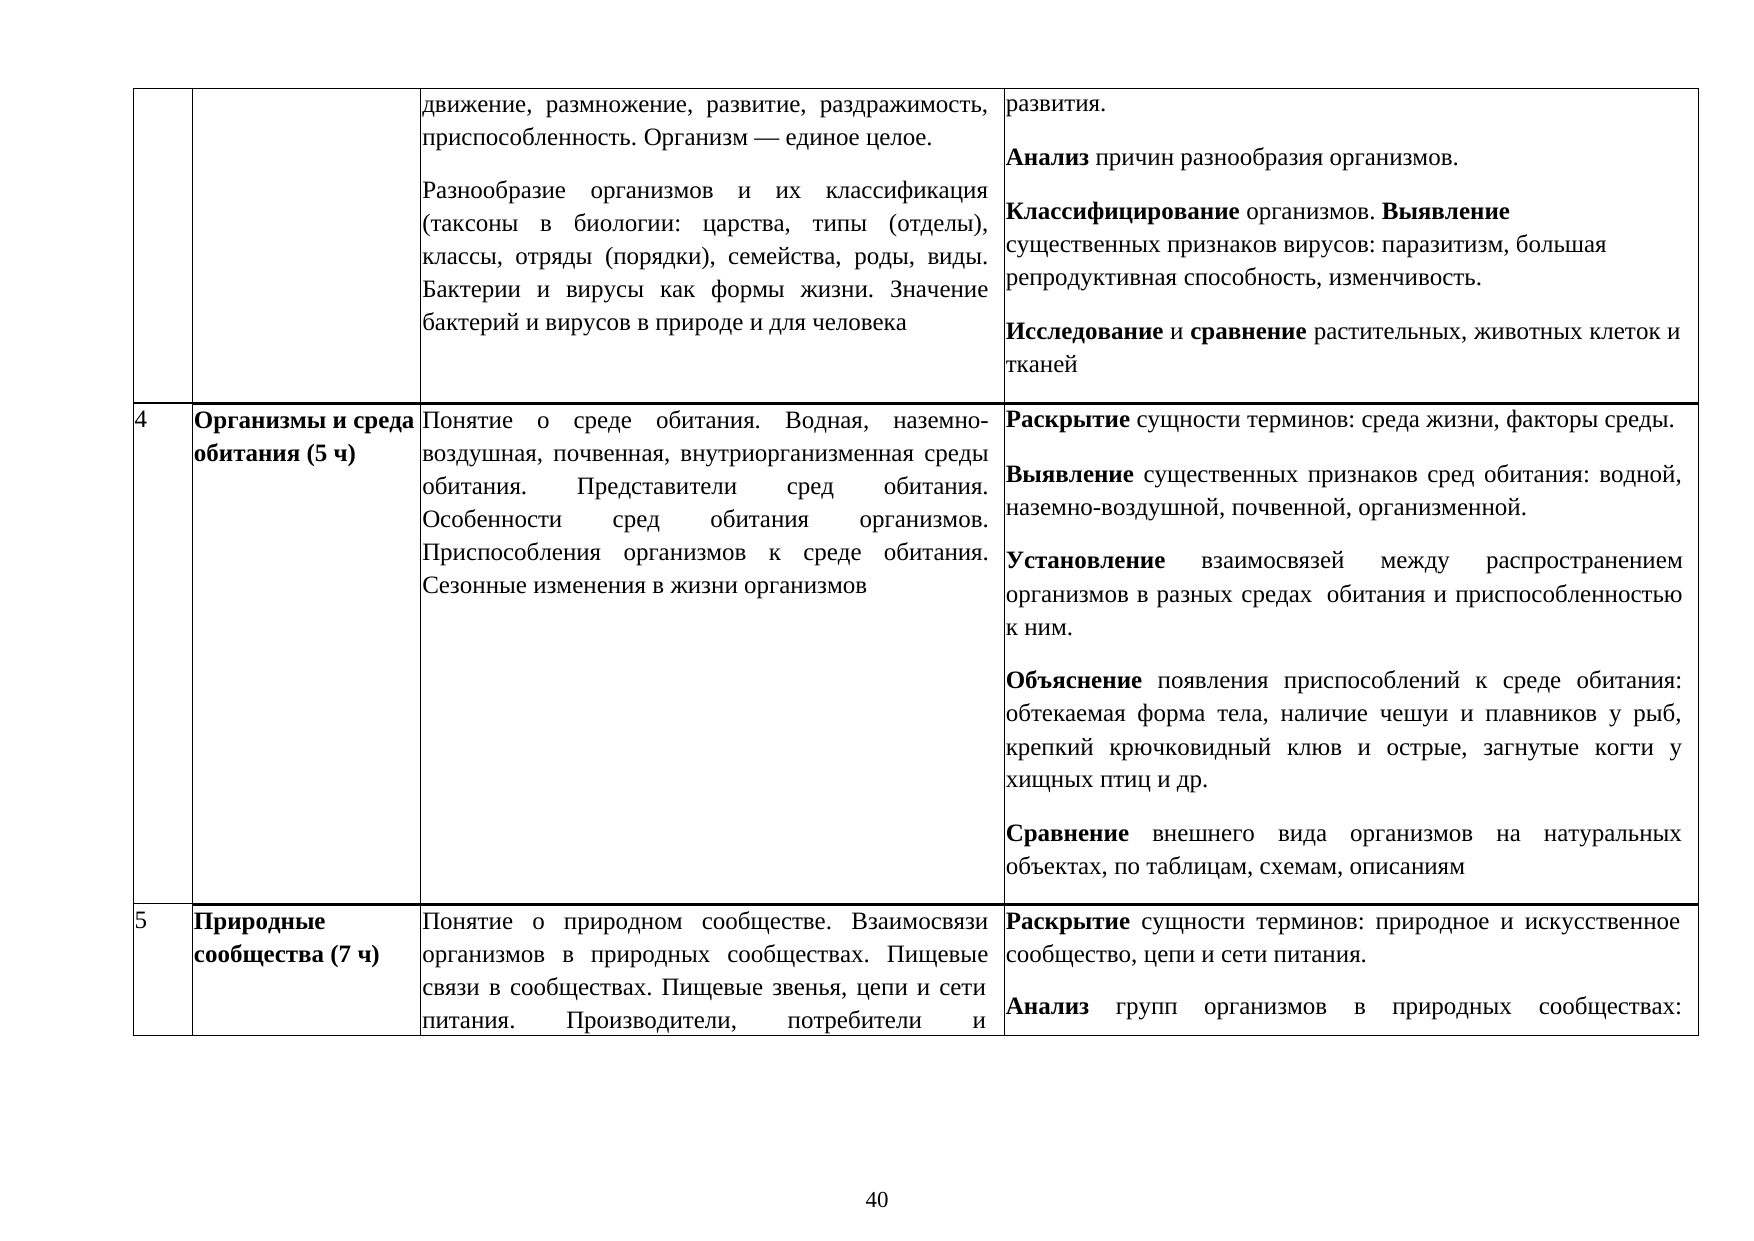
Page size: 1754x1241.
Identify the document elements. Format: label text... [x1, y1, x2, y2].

table_cell Раскрытие сущности терминов: природное и искусственное сообщество, цепи и сети питания. Анализ групп организмов в природных сообществах: [1005, 906, 1698, 1035]
table_header [193, 89, 420, 402]
table_cell Понятие о среде обитания. Водная, наземно- воздушная, почвенная, внутриорганизменная среды обитания. Представители сред обитания. Особенности сред обитания организмов. Приспособления организмов к среде обитания. Сезонные изменения в жизни организмов [421, 405, 1004, 903]
table_header [134, 89, 192, 402]
table_cell Организмы и среда обитания (5 ч) [193, 405, 420, 903]
table_cell Природные сообщества (7 ч) [193, 906, 420, 1035]
table_cell 5 [134, 904, 192, 1035]
table_header развития. Анализ причин разнообразия организмов. Классифицирование организмов. Выявление существенных признаков вирусов: паразитизм, большая репродуктивная способность, изменчивость. Исследование и сравнение растительных, животных клеток и тканей [1005, 89, 1698, 402]
table_cell 4 [134, 404, 192, 903]
table_header движение, размножение, развитие, раздражимость, приспособленность. Организм — единое целое. Разнообразие организмов и их классификация (таксоны в биологии: царства, типы (отделы), классы, отряды (порядки), семейства, роды, виды. Бактерии и вирусы как формы жизни. Значение бактерий и вирусов в природе и для человека [421, 89, 1004, 402]
table_cell Понятие о природном сообществе. Взаимосвязи организмов в природных сообществах. Пищевые связи в сообществах. Пищевые звенья, цепи и сети питания. Производители, потребители и [421, 906, 1004, 1035]
table_cell Раскрытие сущности терминов: среда жизни, факторы среды. Выявление существенных признаков сред обитания: водной, наземно-воздушной, почвенной, организменной. Установление взаимосвязей между распространением организмов в разных средах обитания и приспособленностью к ним. Объяснение появления приспособлений к среде обитания: обтекаемая форма тела, наличие чешуи и плавников у рыб, крепкий крючковидный клюв и острые, загнутые когти у хищных птиц и др. Сравнение внешнего вида организмов на натуральных объектах, по таблицам, схемам, описаниям [1005, 405, 1698, 903]
